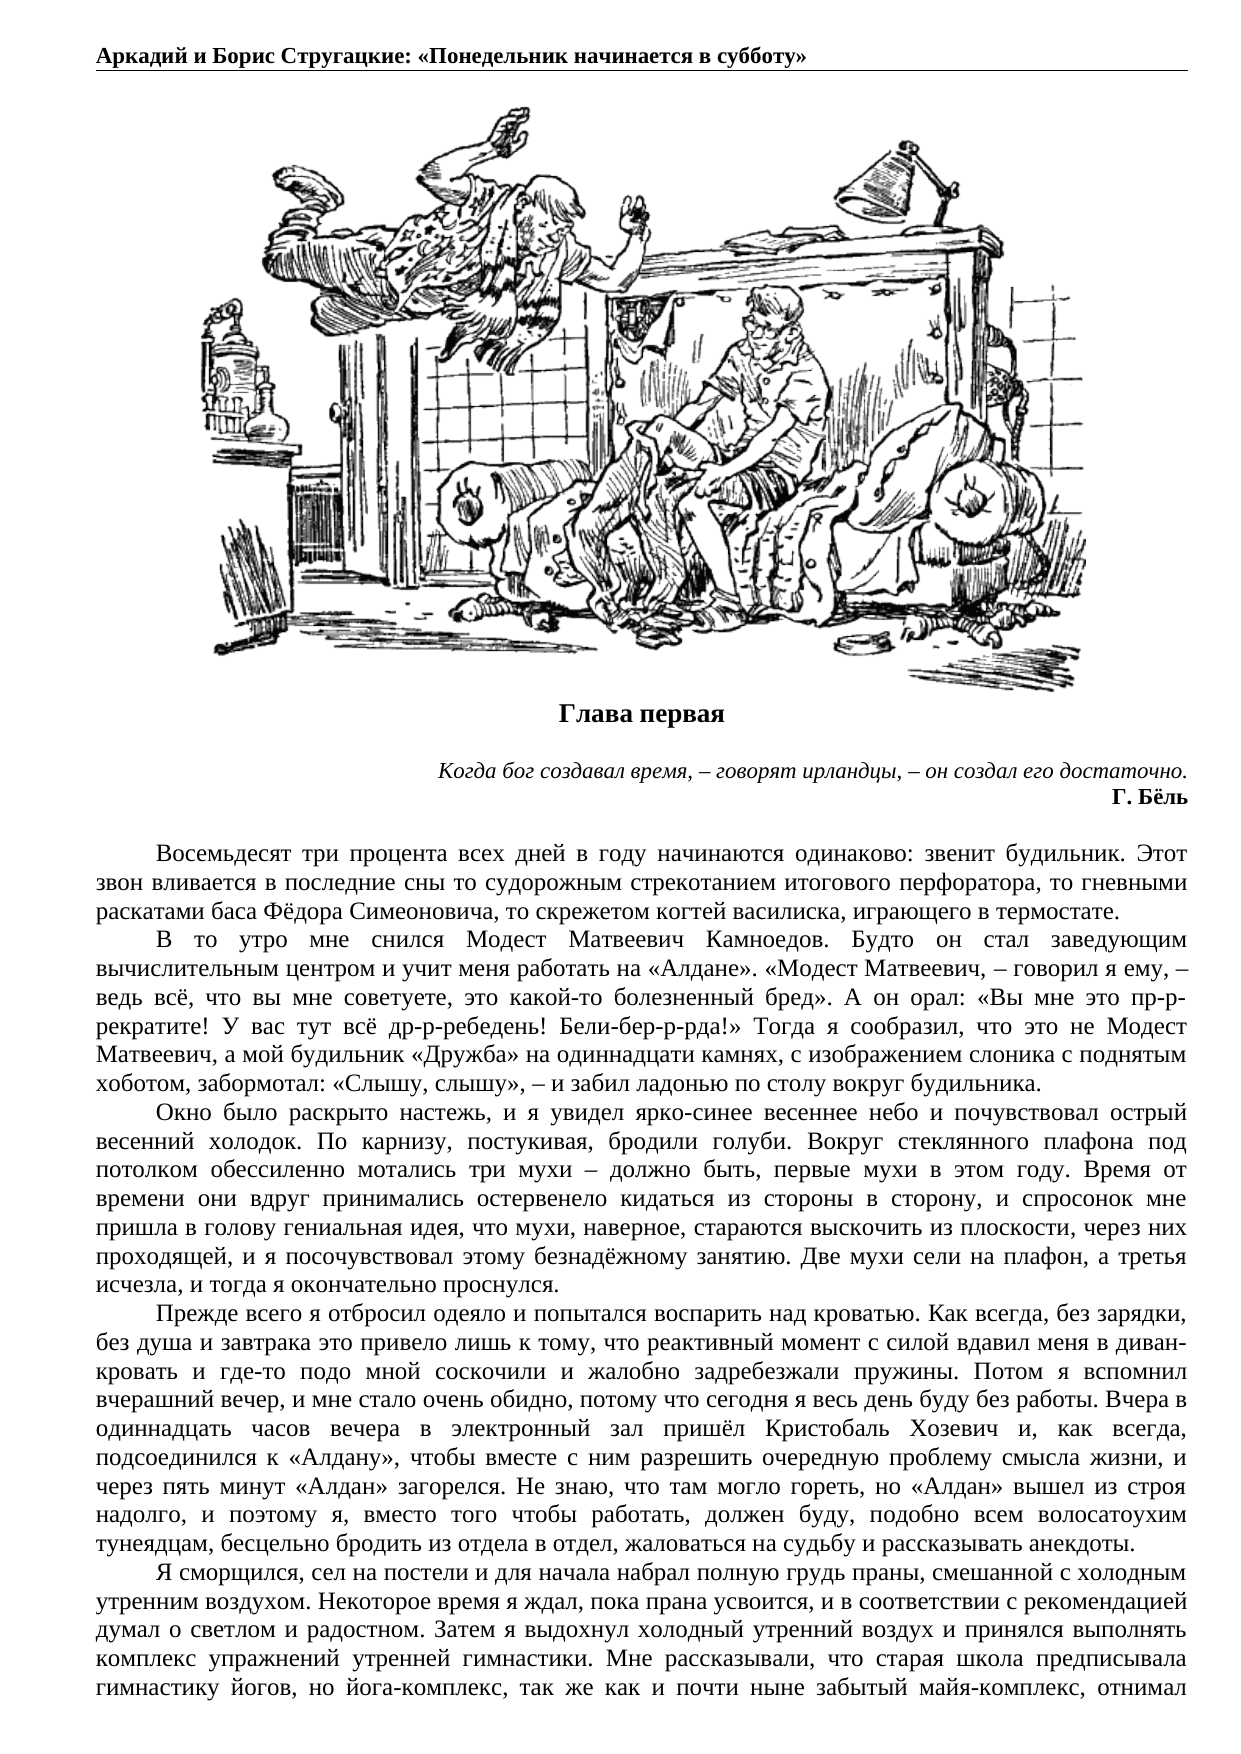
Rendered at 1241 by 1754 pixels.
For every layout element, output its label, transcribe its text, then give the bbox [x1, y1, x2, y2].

text Прежде всего я отбросил одеяло и попытался воспарить над кроватью. Как всегда, без зарядки, без душа и завтрака это привело лишь к тому, что реактивный момент с силой вдавил меня в диван-кровать и где-то подо мной соскочили и жалобно задребезжали пружины. Потом я вспомнил вчерашний вечер, и мне стало очень обидно, потому что сегодня я весь день буду без работы. Вчера в одиннадцать часов вечера в электронный зал пришёл Кристобаль Хозевич и, как всегда, подсоединился к «Алдану», чтобы вместе с ним разрешить очередную проблему смысла жизни, и через пять минут «Алдан» загорелся. Не знаю, что там могло гореть, но «Алдан» вышел из строя надолго, и поэтому я, вместо того чтобы работать, должен буду, подобно всем волосатоухим тунеядцам, бесцельно бродить из отдела в отдел, жаловаться на судьбу и рассказывать анекдоты. [96, 1298, 1188, 1557]
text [96, 1557, 1188, 1701]
subtitle Глава первая [96, 697, 1188, 728]
text Восемьдесят три процента всех дней в году начинаются одинаково: звенит будильник. Этот звон вливается в последние сны то судорожным стрекотанием итогового перфоратора, то гневными раскатами баса Фёдора Симеоновича, то скрежетом когтей василиска, играющего в термостате. [96, 838, 1188, 924]
text В то утро мне снился Модест Матвеевич Камноедов. Будто он стал заведующим вычислительным центром и учит меня работать на «Алдане». «Модест Матвеевич, – говорил я ему, – ведь всё, что вы мне советуете, это какой-то болезненный бред». А он орал: «Вы мне это пр-р-рекратите! У вас тут всё др-р-ребедень! Бели-бер-р-рда!» Тогда я сообразил, что это не Модест Матвеевич, а мой будильник «Дружба» на одиннадцати камнях, с изображением слоника с поднятым хоботом, забормотал: «Слышу, слышу», – и забил ладонью по столу вокруг будильника. [96, 924, 1188, 1097]
text Когда бог создавал время, – говорят ирландцы, – он создал его достаточно. [158, 757, 1188, 783]
text Г. Бёль [158, 783, 1188, 809]
picture [198, 104, 1086, 697]
text Окно было раскрыто настежь, и я увидел ярко-синее весеннее небо и почувствовал острый весенний холодок. По карнизу, постукивая, бродили голуби. Вокруг стеклянного плафона под потолком обессиленно мотались три мухи – должно быть, первые мухи в этом году. Время от времени они вдруг принимались остервенело кидаться из стороны в сторону, и спросонок мне пришла в голову гениальная идея, что мухи, наверное, стараются выскочить из плоскости, через них проходящей, и я посочувствовал этому безнадёжному занятию. Две мухи сели на плафон, а третья исчезла, и тогда я окончательно проснулся. [96, 1097, 1188, 1298]
